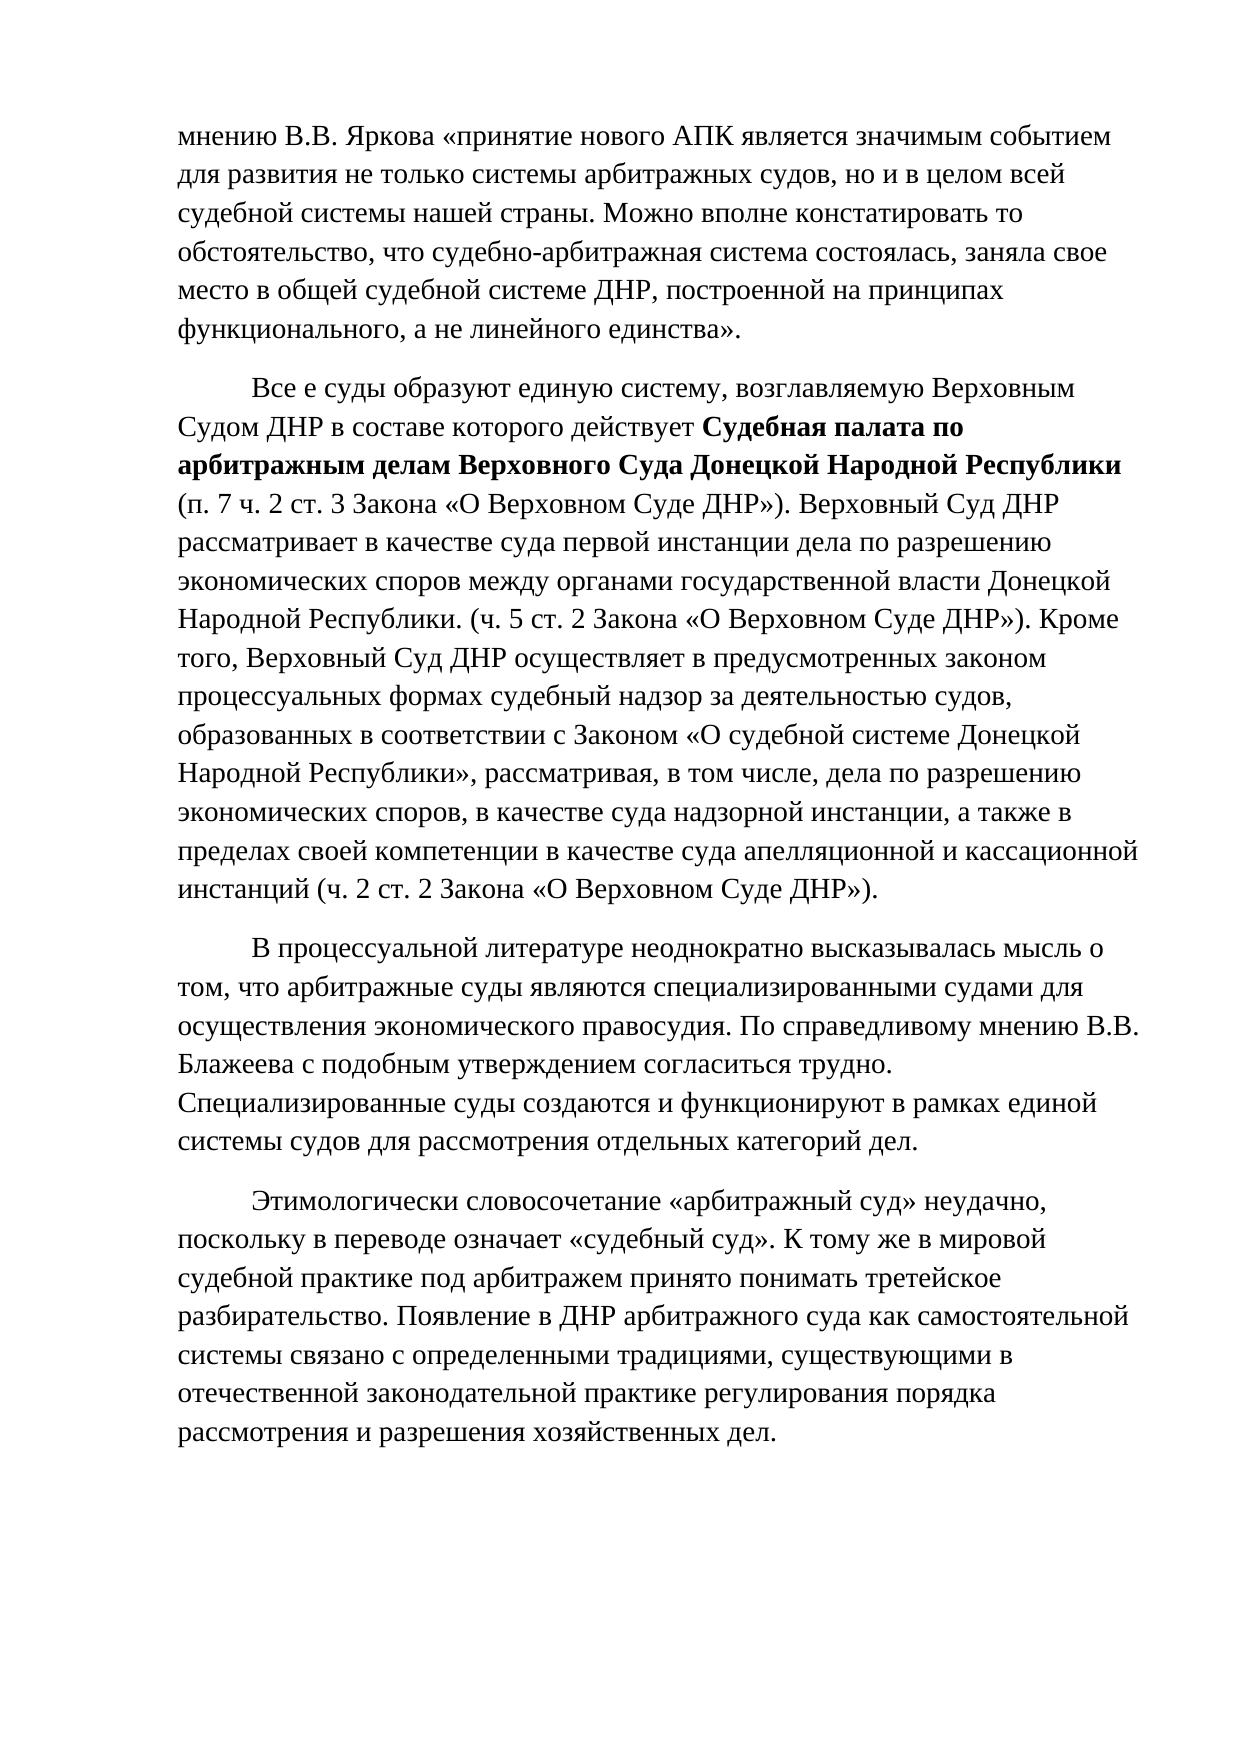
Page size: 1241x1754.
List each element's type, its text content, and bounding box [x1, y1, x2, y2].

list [177, 118, 1152, 344]
text Все е суды образуют единую систему, возглавляемую Верховным Судом ДНР в составе которого действует Судебная палата по арбитражным делам Верховного Суда Донецкой Народной Республики (п. 7 ч. 2 ст. 3 Закона «О Верховном Суде ДНР»). Верховный Суд ДНР рассматривает в качестве суда первой инстанции дела по разрешению экономических споров между органами государственной власти Донецкой Народной Республики. (ч. 5 ст. 2 Закона «О Верховном Суде ДНР»). Кроме того, Верховный Суд ДНР осуществляет в предусмотренных законом процессуальных формах судебный надзор за деятельностью судов, образованных в соответствии с Законом «О судебной системе Донецкой Народной Республики», рассматривая, в том числе, дела по разрешению экономических споров, в качестве суда надзорной инстанции, а также в пределах своей компетенции в качестве суда апелляционной и кассационной инстанций (ч. 2 ст. 2 Закона «О Верховном Суде ДНР»). [177, 370, 1152, 905]
text Этимологически словосочетание «арбитражный суд» неудачно, поскольку в переводе означает «судебный суд». К тому же в мировой судебной практике под арбитражем принято понимать третейское разбирательство. Появление в ДНР арбитражного суда как самостоятельной системы связано с определенными традициями, существующими в отечественной законодательной практике регулирования порядка рассмотрения и разрешения хозяйственных дел. [177, 1183, 1152, 1447]
text В процессуальной литературе неоднократно высказывалась мысль о том, что арбитражные суды являются специализированными судами для осуществления экономического правосудия. По справедливому мнению В.В. Блажеева с подобным утверждением согласиться трудно. Специализированные суды создаются и функционируют в рамках единой системы судов для рассмотрения отдельных категорий дел. [177, 931, 1152, 1157]
